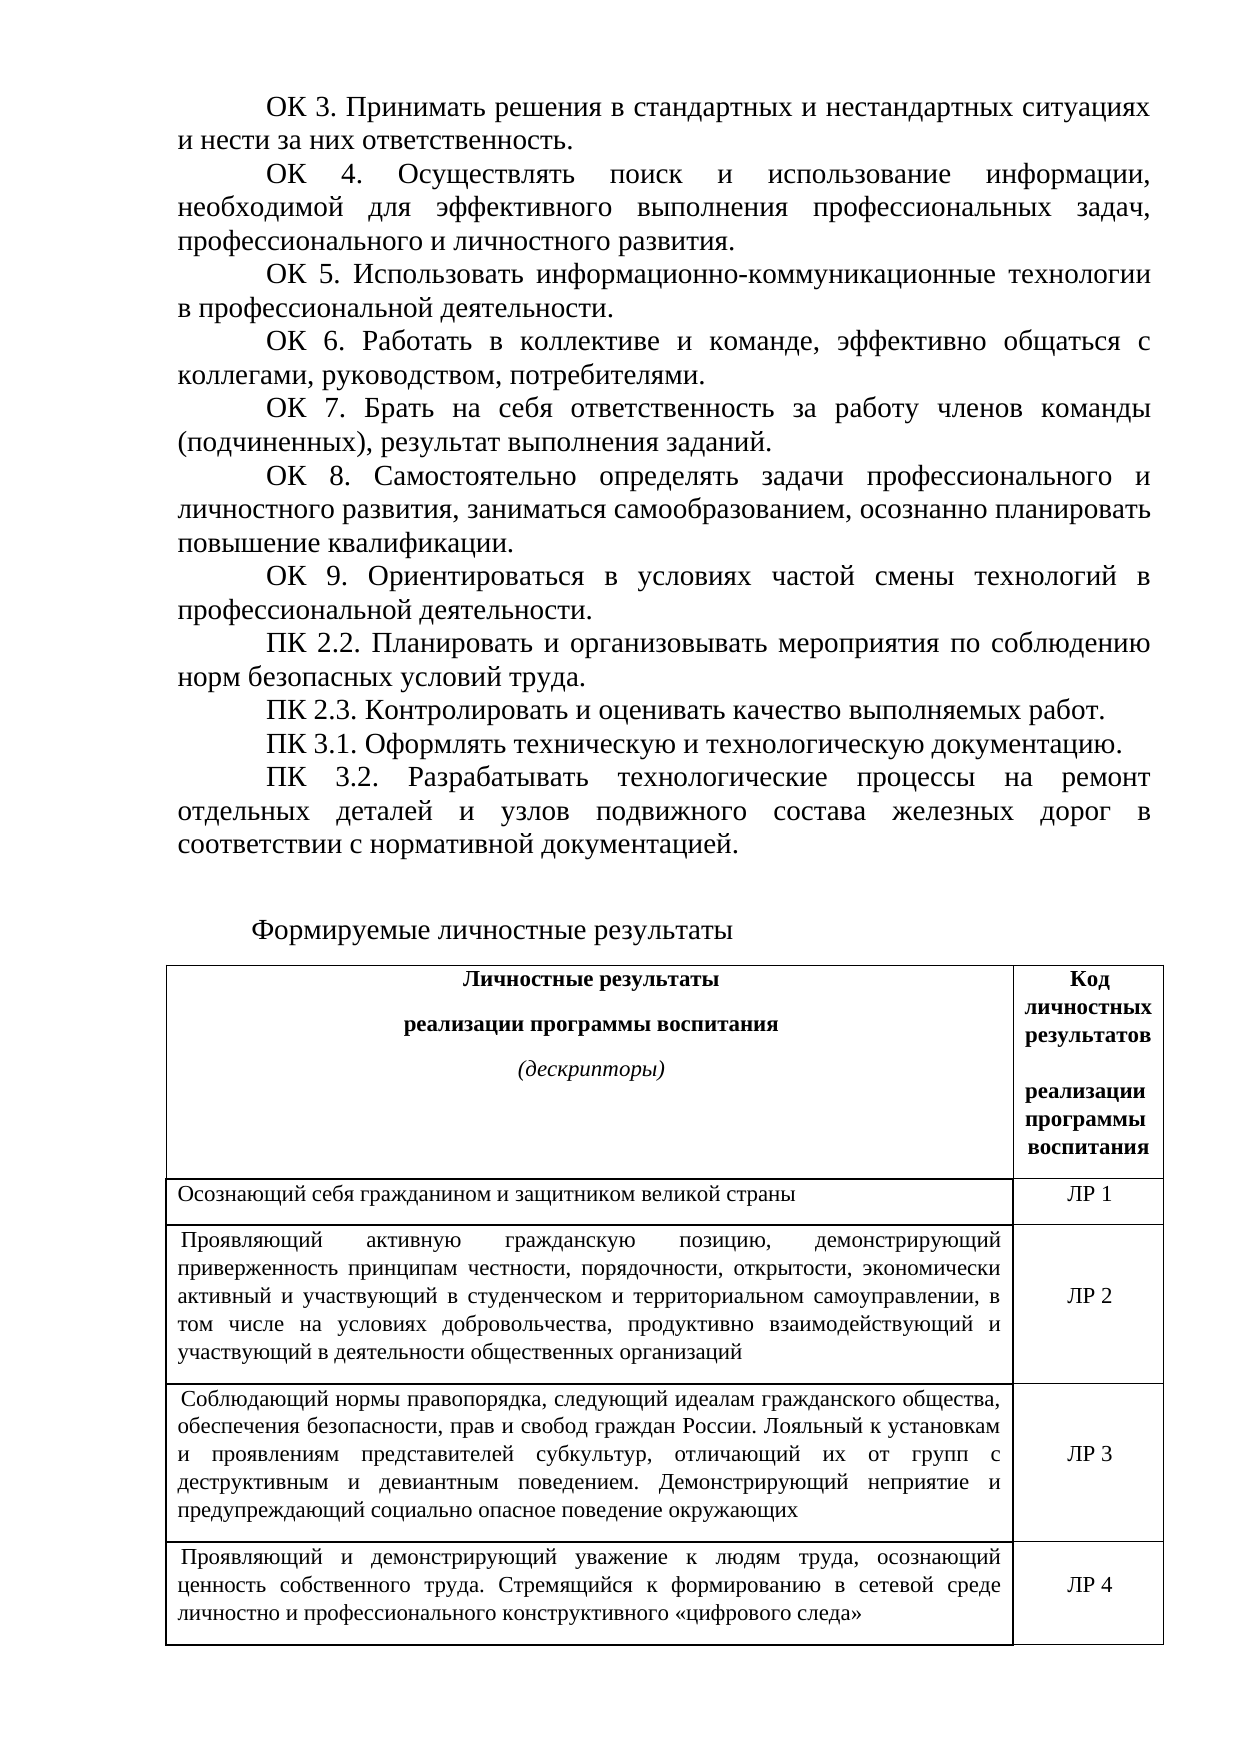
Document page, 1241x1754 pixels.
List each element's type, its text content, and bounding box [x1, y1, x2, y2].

table_cell ЛР 1 [1014, 1179, 1163, 1224]
table_cell ЛР 2 [1014, 1225, 1163, 1383]
text Формируемые личностные результаты [177, 912, 1152, 946]
table_cell ЛР 4 [1014, 1542, 1163, 1643]
text ОК 3. Принимать решения в стандартных и нестандартных ситуациях и нести за них ответственность. [177, 89, 1152, 156]
text ОК 8. Самостоятельно определять задачи профессионального и личностного развития, заниматься самообразованием, осознанно планировать повышение квалификации. [177, 458, 1152, 558]
table_header Личностные результаты реализации программы воспитания (дескрипторы) [167, 966, 1013, 1178]
text ПК 3.1. Оформлять техническую и технологическую документацию. [177, 726, 1152, 759]
table_header Код личностных результатов реализации программы воспитания [1014, 966, 1163, 1178]
text ОК 6. Работать в коллективе и команде, эффективно общаться с коллегами, руководством, потребителями. [177, 323, 1152, 391]
table_cell Проявляющий и демонстрирующий уважение к людям труда, осознающий ценность собственного труда. Стремящийся к формированию в сетевой среде личностно и профессионального конструктивного «цифрового следа» [167, 1543, 1012, 1643]
table_cell Проявляющий активную гражданскую позицию, демонстрирующий приверженность принципам честности, порядочности, открытости, экономически активный и участвующий в студенческом и территориальном самоуправлении, в том числе на условиях добровольчества, продуктивно взаимодействующий и участвующий в деятельности общественных организаций [167, 1226, 1012, 1383]
text ОК 4. Осуществлять поиск и использование информации, необходимой для эффективного выполнения профессиональных задач, профессионального и личностного развития. [177, 156, 1152, 256]
text ПК 2.2. Планировать и организовывать мероприятия по соблюдению норм безопасных условий труда. [177, 625, 1152, 692]
text ПК 2.3. Контролировать и оценивать качество выполняемых работ. [177, 692, 1152, 726]
text ПК 3.2. Разрабатывать технологические процессы на ремонт отдельных деталей и узлов подвижного состава железных дорог в соответствии с нормативной документацией. [177, 759, 1152, 860]
text ОК 9. Ориентироваться в условиях частой смены технологий в профессиональной деятельности. [177, 558, 1152, 625]
text ОК 5. Использовать информационно-коммуникационные технологии в профессиональной деятельности. [177, 256, 1152, 323]
table_cell Соблюдающий нормы правопорядка, следующий идеалам гражданского общества, обеспечения безопасности, прав и свобод граждан России. Лояльный к установкам и проявлениям представителей субкультур, отличающий их от групп с деструктивным и девиантным поведением. Демонстрирующий неприятие и предупреждающий социально опасное поведение окружающих [167, 1385, 1012, 1541]
table_cell Осознающий себя гражданином и защитником великой страны [167, 1180, 1012, 1224]
text ОК 7. Брать на себя ответственность за работу членов команды (подчиненных), результат выполнения заданий. [177, 391, 1152, 458]
table_cell ЛР 3 [1014, 1384, 1163, 1541]
